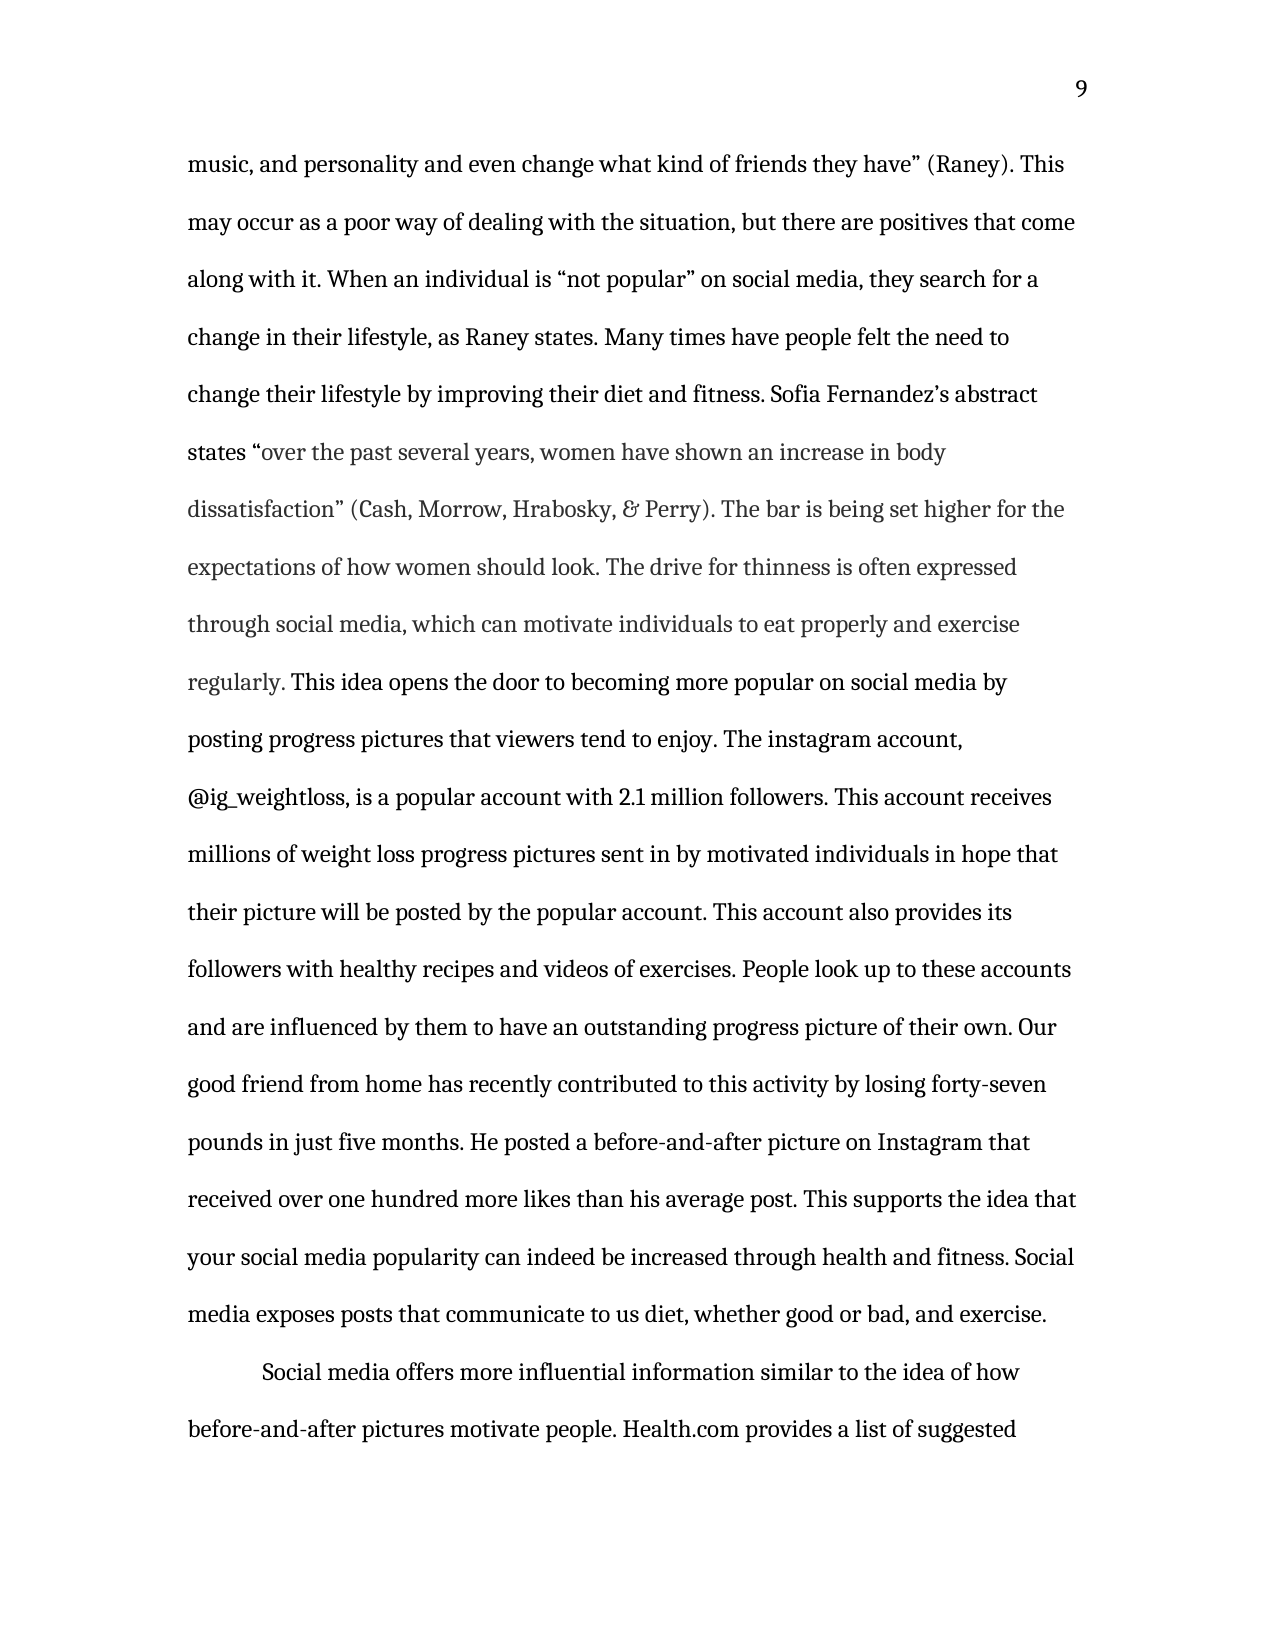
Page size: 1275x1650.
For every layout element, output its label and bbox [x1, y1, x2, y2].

text [187, 1357, 1087, 1444]
text [187, 150, 1087, 1329]
